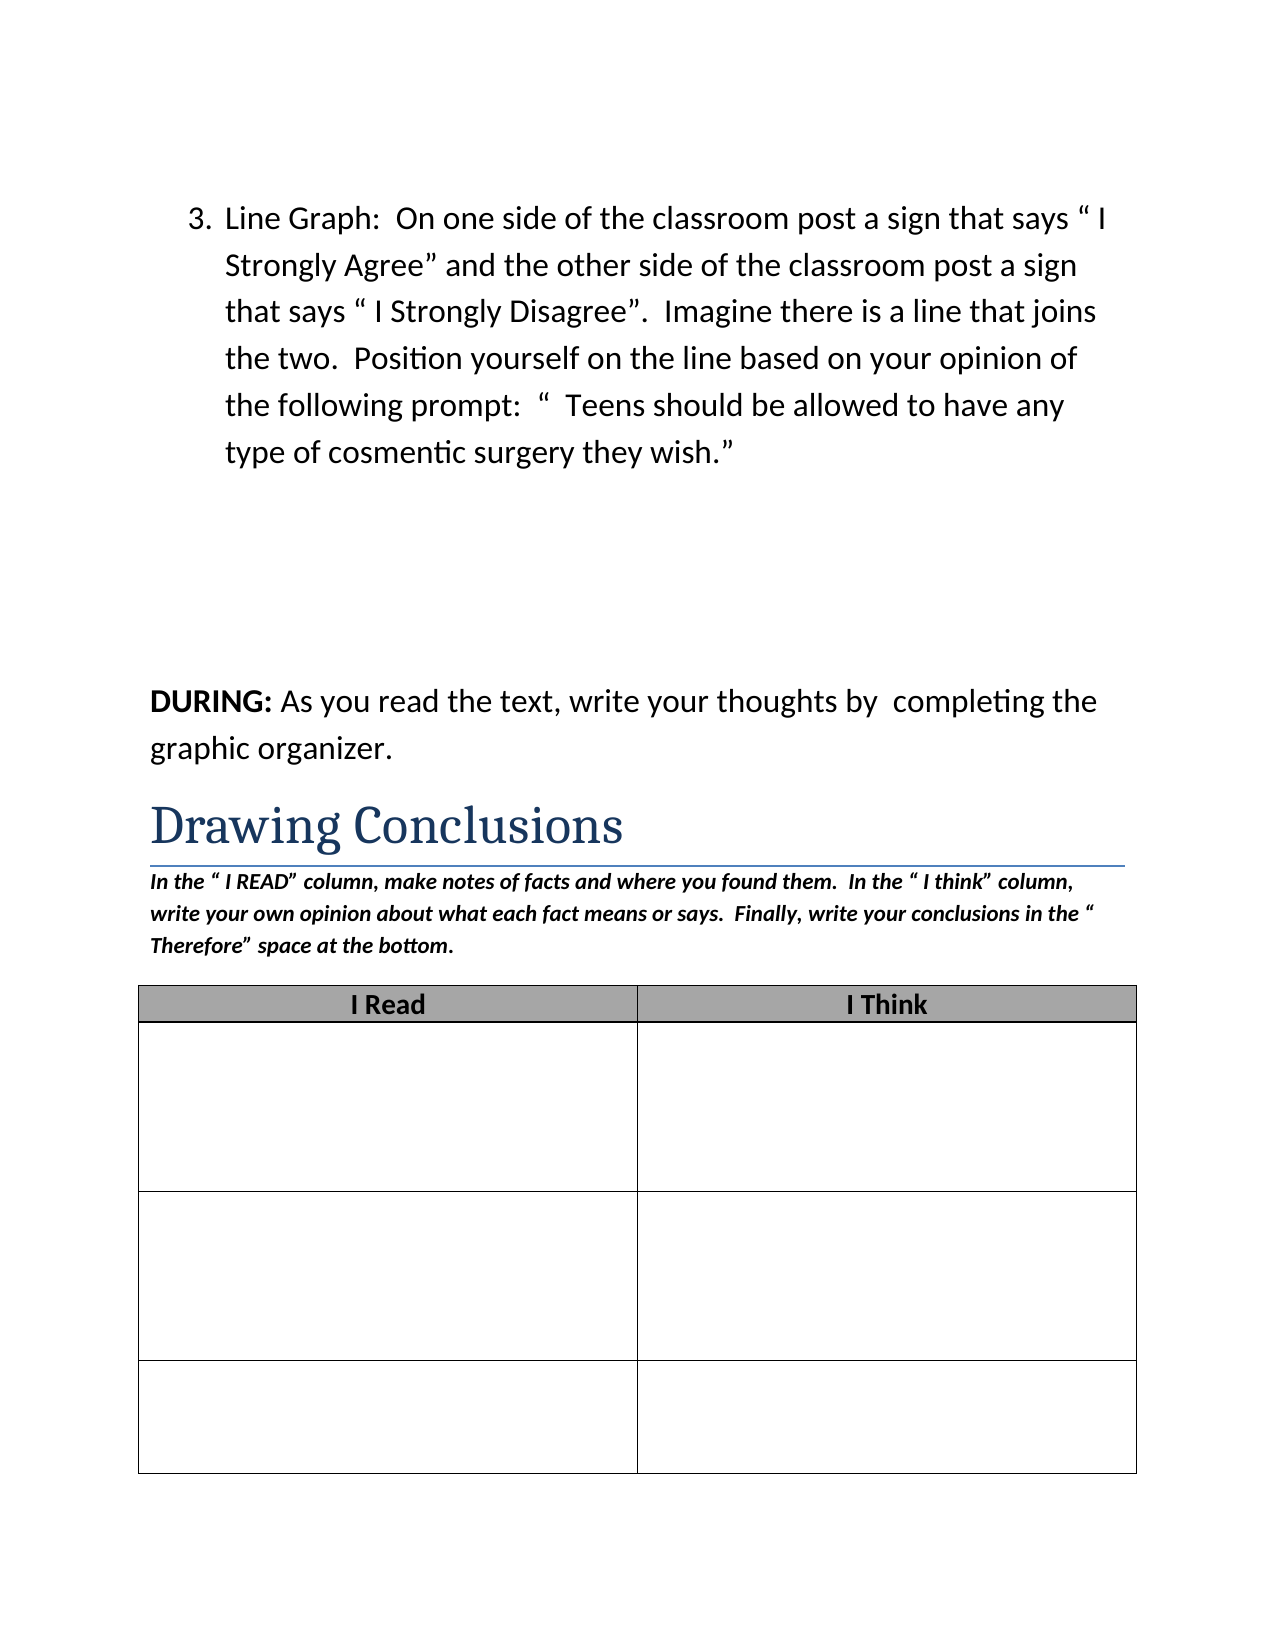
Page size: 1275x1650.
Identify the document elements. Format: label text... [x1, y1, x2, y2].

table_cell [638, 1361, 1136, 1473]
table_cell [638, 1023, 1136, 1191]
table_header I Think [638, 986, 1136, 1021]
table_cell [638, 1192, 1136, 1360]
text In the “ I READ” column, make notes of facts and where you found them. In the “ I think” column, write your own opinion about what each fact means or says. Finally, write your conclusions in the “ Therefore” space at the bottom. [150, 867, 1125, 960]
text DURING: As you read the text, write your thoughts by completing the graphic organizer. [150, 680, 1125, 768]
table_header I Read [139, 986, 637, 1021]
table_cell [139, 1361, 637, 1473]
list Line Graph: On one side of the classroom post a sign that says “ I Strongly Agree” and the other side of the classroom post a sign that says “ I Strongly Disagree”. Imagine there is a line that joins the two. Position yourself on the line based on your opinion of the following prompt: “ Teens should be allowed to have any type of cosmentic surgery they wish.” [187, 197, 1125, 471]
table_cell [139, 1192, 637, 1360]
text Drawing Conclusions [150, 794, 1125, 865]
table_cell [139, 1023, 637, 1191]
